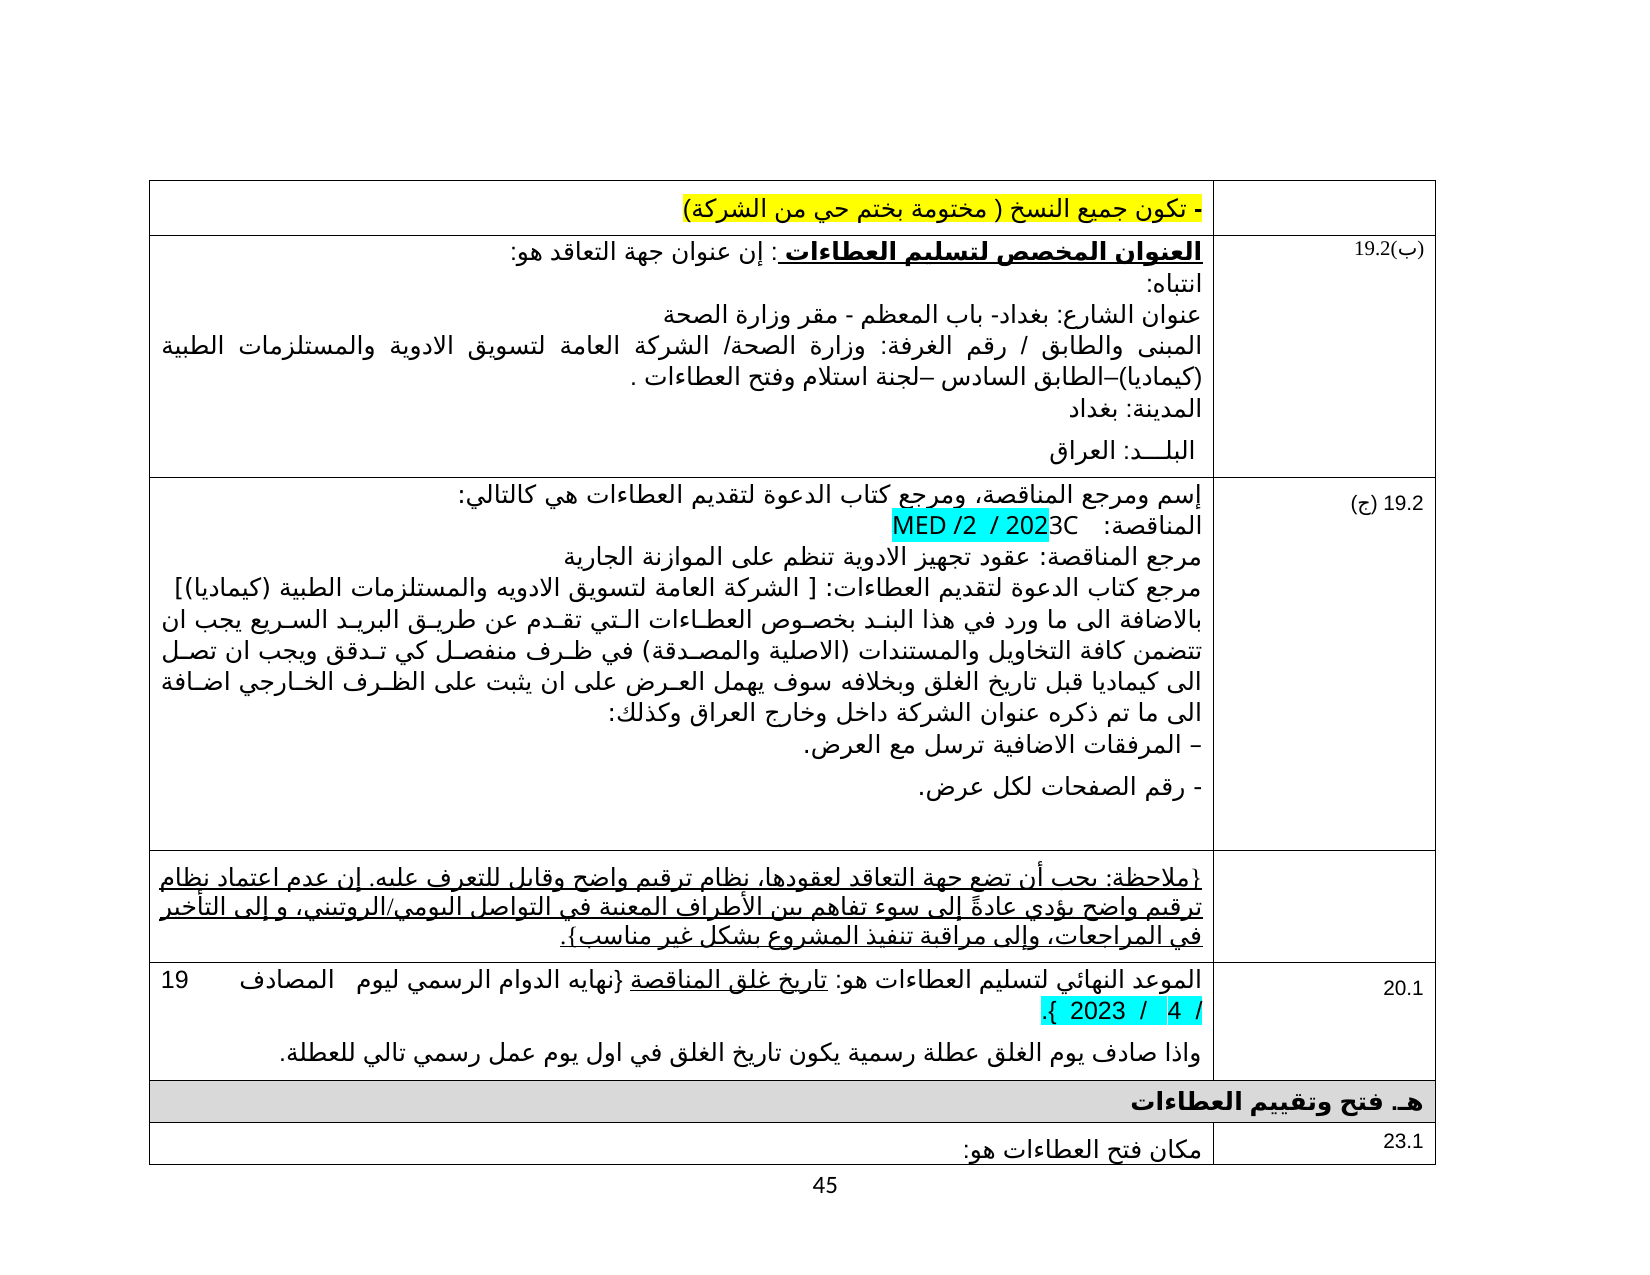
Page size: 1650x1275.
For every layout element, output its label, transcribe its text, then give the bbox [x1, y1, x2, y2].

table_cell الموعد النهائي لتسليم العطاءات هو: تاريخ غلق المناقصة {نهايه الدوام الرسمي ليوم المصادف 19 / 4 / 2023 }. واذا صادف يوم الغلق عطلة رسمية يكون تاريخ الغلق في اول يوم عمل رسمي تالي للعطلة. [150, 963, 1213, 1079]
table_cell [1214, 851, 1435, 962]
table_cell {ملاحظة: يجب أن تضع جهة التعاقد لعقودها، نظام ترقيم واضح وقابل للتعرف عليه. إن عدم اعتماد نظام ترقيم واضح يؤدي عادةً إلى سوء تفاهم بين الأطراف المعنية في التواصل اليومي/الروتيني، و إلى التأخير في المراجعات، وإلى مراقبة تنفيذ المشروع بشكل غير مناسب}. [150, 851, 1213, 962]
table_cell [1214, 181, 1435, 235]
table_cell هـ. فتح وتقييم العطاءات [150, 1081, 1435, 1122]
table_cell 19.2 (ج) [1214, 478, 1435, 850]
table_cell 23.1 [1214, 1123, 1435, 1164]
table_cell إسم ومرجع المناقصة، ومرجع كتاب الدعوة لتقديم العطاءات هي كالتالي: المناقصة: MED /2 / 2023C مرجع المناقصة: عقود تجهيز الادوية تنظم على الموازنة الجارية مرجع كتاب الدعوة لتقديم العطاءات: [ الشركة العامة لتسويق الادويه والمستلزمات الطبية (كيماديا)] بالاضافة الى ما ورد في هذا البند بخصوص العطاءات التي تقدم عن طريق البريد السريع يجب ان تتضمن كافة التخاويل والمستندات (الاصلية والمصدقة) في ظرف منفصل كي تدقق ويجب ان تصل الى كيماديا قبل تاريخ الغلق وبخلافه سوف يهمل العرض على ان يثبت على الظرف الخارجي اضافة الى ما تم ذكره عنوان الشركة داخل وخارج العراق وكذلك: – المرفقات الاضافية ترسل مع العرض. - رقم الصفحات لكل عرض. [150, 478, 1213, 850]
table_cell العنوان المخصص لتسليم العطاءات : إن عنوان جهة التعاقد هو: انتباه: عنوان الشارع: بغداد- باب المعظم - مقر وزارة الصحة المبنى والطابق / رقم الغرفة: وزارة الصحة/ الشركة العامة لتسويق الادوية والمستلزمات الطبية (كيماديا)–الطابق السادس –لجنة استلام وفتح العطاءات . المدينة: بغداد البلـــد: العراق [150, 236, 1213, 477]
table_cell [150, 1123, 1213, 1164]
table_cell 19.2(ب) [1214, 236, 1435, 477]
table_cell 20.1 [1214, 963, 1435, 1079]
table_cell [150, 181, 1213, 235]
